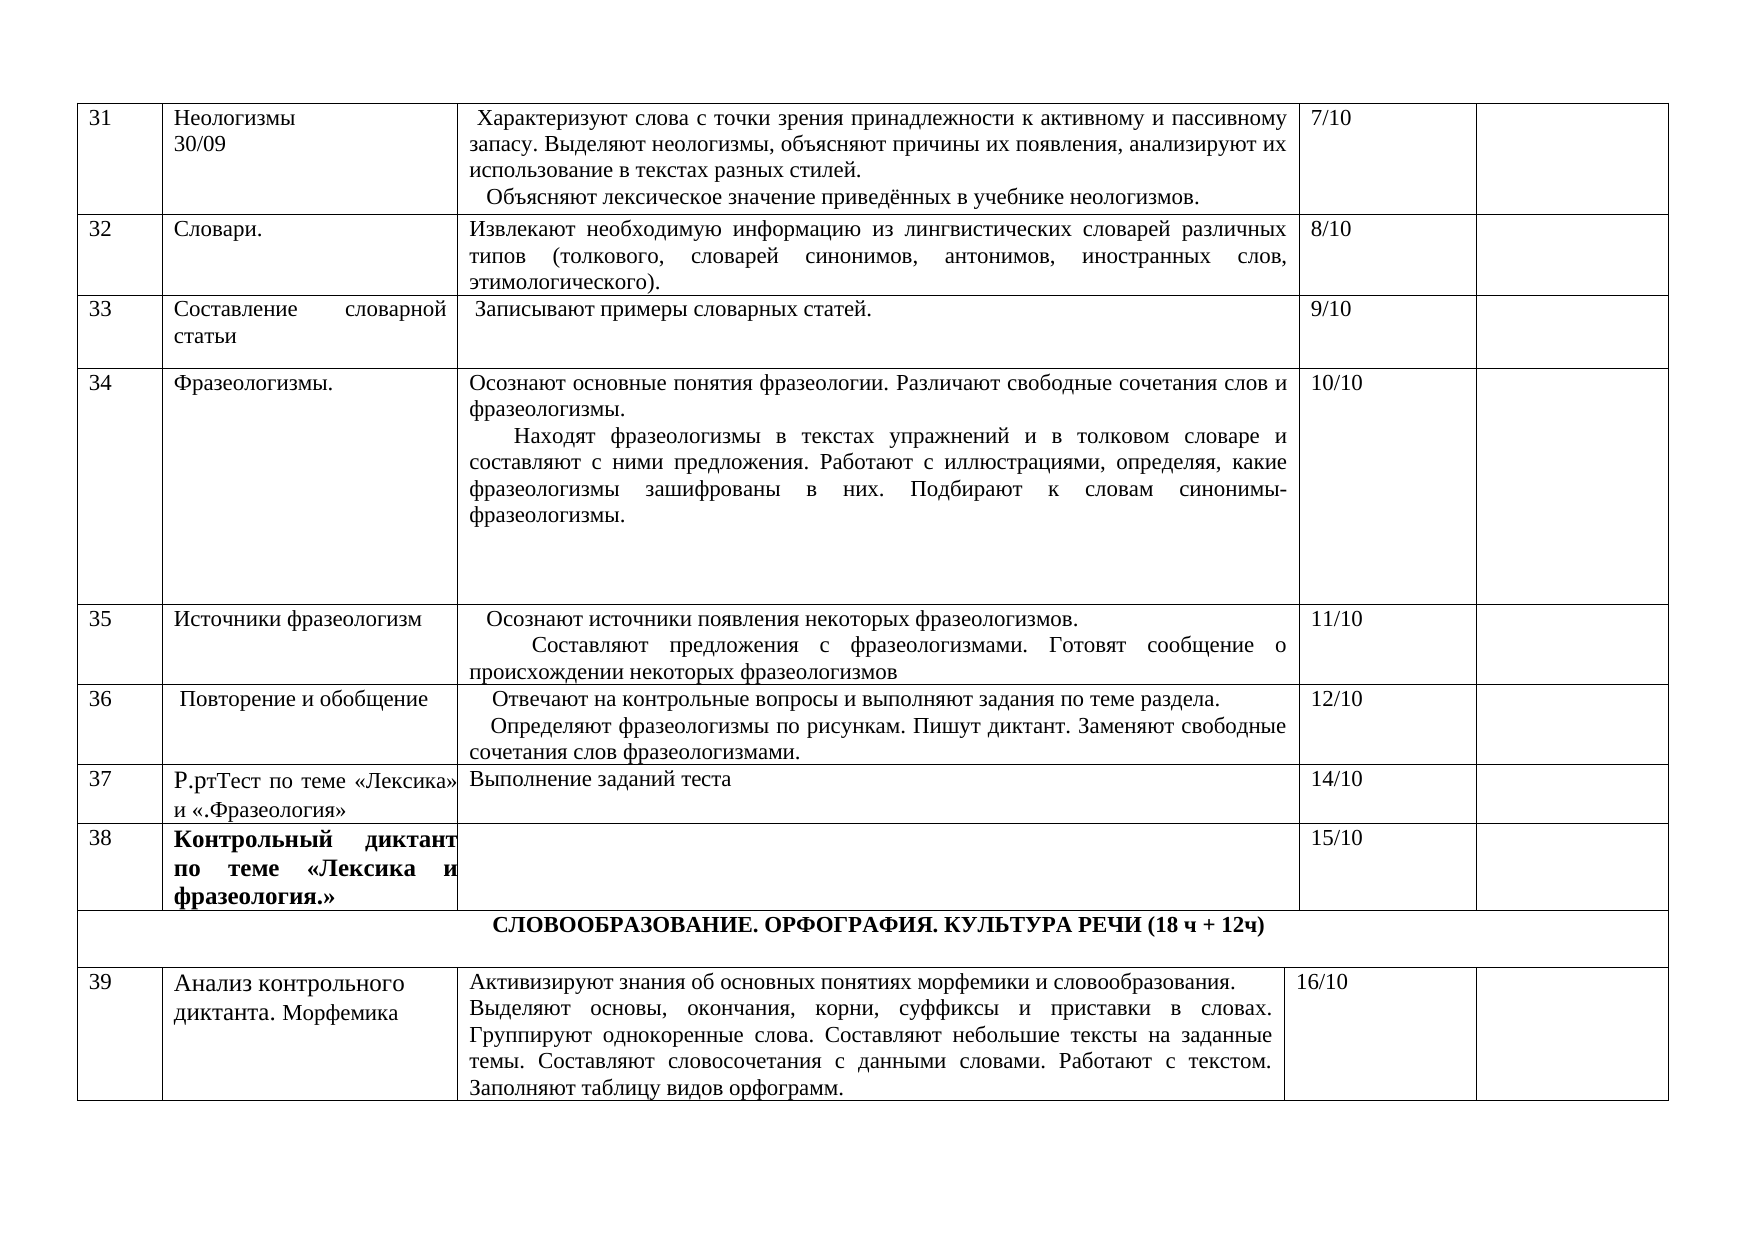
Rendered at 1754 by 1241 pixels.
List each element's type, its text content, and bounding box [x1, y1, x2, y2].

table_cell Повторение и обобщение [163, 685, 457, 764]
table_cell [1477, 296, 1668, 368]
table_cell 10/10 [1300, 369, 1476, 604]
table_cell 32 [78, 215, 162, 294]
table_cell 38 [78, 824, 162, 910]
table_cell 33 [78, 296, 162, 368]
table_cell 7/10 [1300, 104, 1476, 214]
table_cell [458, 824, 1299, 910]
table_cell Выполнение заданий теста [458, 765, 1299, 823]
table_cell [1477, 369, 1668, 604]
table_cell [1477, 685, 1668, 764]
table_cell СЛОВООБРАЗОВАНИЕ. ОРФОГРАФИЯ. КУЛЬТУРА РЕЧИ (18 ч + 12ч) [78, 911, 1668, 967]
table_cell Записывают примеры словарных статей. [458, 296, 1299, 368]
table_cell Анализ контрольного диктанта. Морфемика [163, 968, 457, 1100]
table_cell Осознают основные понятия фразеологии. Различают свободные сочетания слов и фразеологизмы. Находят фразеологизмы в текстах упражнений и в толковом словаре и составляют с ними предложения. Работают с иллюстрациями, определяя, какие фразеологизмы зашифрованы в них. Подбирают к словам синонимы-фразеологизмы. [458, 369, 1299, 604]
table_cell 37 [78, 765, 162, 823]
table_cell 16/10 [1285, 968, 1476, 1100]
table_cell Фразеологизмы. [163, 369, 457, 604]
table_cell Отвечают на контрольные вопросы и выполняют задания по теме раздела. Определяют фразеологизмы по рисункам. Пишут диктант. Заменяют свободные сочетания слов фразеологизмами. [458, 685, 1299, 764]
table_cell Источники фразеологизм [163, 605, 457, 684]
table_cell 9/10 [1300, 296, 1476, 368]
table_cell Характеризуют слова с точки зрения принадлежности к активному и пассивному запасу. Выделяют неологизмы, объясняют причины их появления, анализируют их использование в текстах разных стилей. Объясняют лексическое значение приведённых в учебнике неологизмов. [458, 104, 1299, 214]
table_cell [1477, 765, 1668, 823]
table_cell 14/10 [1300, 765, 1476, 823]
table_cell [1477, 968, 1668, 1100]
table_cell [1477, 824, 1668, 910]
table_cell Контрольный диктант по теме «Лексика и фразеология.» [163, 824, 457, 910]
table_cell Извлекают необходимую информацию из лингвистических словарей различных типов (толкового, словарей синонимов, антонимов, иностранных слов, этимологического). [458, 215, 1299, 294]
table_cell Р.ртТест по теме «Лексика» и «.Фразеология» [163, 765, 457, 823]
table_cell 8/10 [1300, 215, 1476, 294]
table_cell Словари. [163, 215, 457, 294]
table_cell Составление словарной статьи [163, 296, 457, 368]
table_cell Осознают источники появления некоторых фразеологизмов. Составляют предложения с фразеологизмами. Готовят сообщение о происхождении некоторых фразеологизмов [458, 605, 1299, 684]
table_cell [1477, 605, 1668, 684]
table_cell 36 [78, 685, 162, 764]
table_cell Неологизмы 30/09 [163, 104, 457, 214]
table_cell Активизируют знания об основных понятиях морфемики и словообразования. Выделяют основы, окончания, корни, суффиксы и приставки в словах. Группируют однокоренные слова. Составляют небольшие тексты на заданные темы. Составляют словосочетания с данными словами. Работают с текстом. Заполняют таблицу видов орфограмм. [458, 968, 1284, 1100]
table_cell 39 [78, 968, 162, 1100]
table_cell [1477, 104, 1668, 214]
table_cell 11/10 [1300, 605, 1476, 684]
table_cell 12/10 [1300, 685, 1476, 764]
table_cell [1477, 215, 1668, 294]
table_cell 35 [78, 605, 162, 684]
table_cell 15/10 [1300, 824, 1476, 910]
table_cell 31 [78, 104, 162, 214]
table_cell 34 [78, 369, 162, 604]
